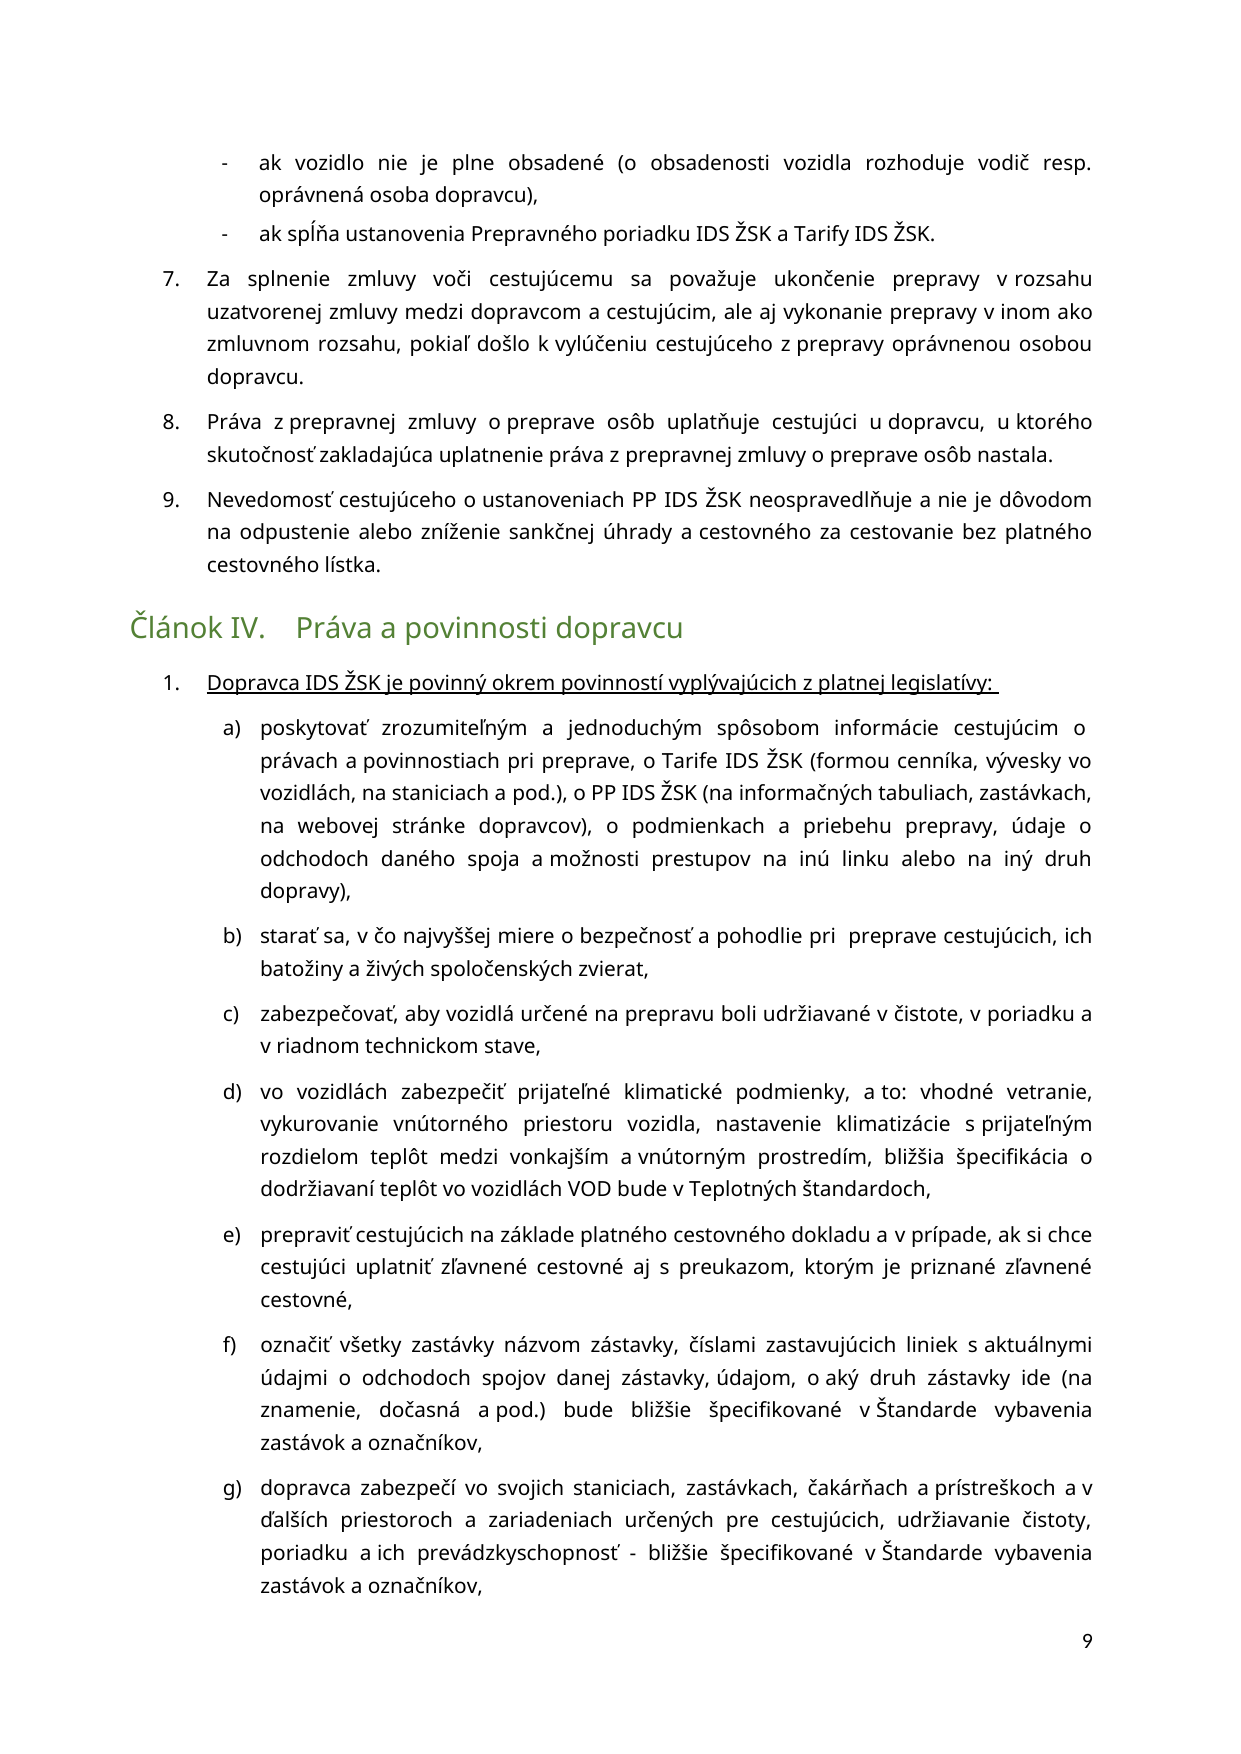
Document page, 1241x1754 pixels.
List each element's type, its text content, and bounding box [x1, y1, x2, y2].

list poskytovať zrozumiteľným a jednoduchým spôsobom informácie cestujúcim o právach a povinnostiach pri preprave, o Tarife IDS ŽSK (formou cenníka, vývesky vo vozidlách, na staniciach a pod.), o PP IDS ŽSK (na informačných tabuliach, zastávkach, na webovej stránke dopravcov), o podmienkach a priebehu prepravy, údaje o odchodoch daného spoja a možnosti prestupov na inú linku alebo na iný druh dopravy), [223, 713, 1093, 905]
list Nevedomosť cestujúceho o ustanoveniach PP IDS ŽSK neospravedlňuje a nie je dôvodom na odpustenie alebo zníženie sankčnej úhrady a cestovného za cestovanie bez platného cestovného lístka. [162, 485, 1093, 578]
list ak spĺňa ustanovenia Prepravného poriadku IDS ŽSK a Tarify IDS ŽSK. [221, 219, 1093, 247]
list dopravca zabezpečí vo svojich staniciach, zastávkach, čakárňach a prístreškoch a v ďalších priestoroch a zariadeniach určených pre cestujúcich, udržiavanie čistoty, poriadku a ich prevádzkyschopnosť - bližšie špecifikované v Štandarde vybavenia zastávok a označníkov, [223, 1473, 1093, 1599]
list starať sa, v čo najvyššej miere o bezpečnosť a pohodlie pri preprave cestujúcich, ich batožiny a živých spoločenských zvierat, [223, 921, 1093, 982]
list prepraviť cestujúcich na základe platného cestovného dokladu a v prípade, ak si chce cestujúci uplatniť zľavnené cestovné aj s preukazom, ktorým je priznané zľavnené cestovné, [223, 1220, 1093, 1313]
list zabezpečovať, aby vozidlá určené na prepravu boli udržiavané v čistote, v poriadku a v riadnom technickom stave, [223, 999, 1093, 1060]
list Dopravca IDS ŽSK je povinný okrem povinností vyplývajúcich z platnej legislatívy: [162, 668, 1093, 697]
list Práva z prepravnej zmluvy o preprave osôb uplatňuje cestujúci u dopravcu, u ktorého skutočnosť zakladajúca uplatnenie práva z prepravnej zmluvy o preprave osôb nastala. [162, 407, 1093, 468]
list vo vozidlách zabezpečiť prijateľné klimatické podmienky, a to: vhodné vetranie, vykurovanie vnútorného priestoru vozidla, nastavenie klimatizácie s prijateľným rozdielom teplôt medzi vonkajším a vnútorným prostredím, bližšia špecifikácia o dodržiavaní teplôt vo vozidlách VOD bude v Teplotných štandardoch, [223, 1077, 1093, 1203]
list označiť všetky zastávky názvom zástavky, číslami zastavujúcich liniek s aktuálnymi údajmi o odchodoch spojov danej zástavky, údajom, o aký druh zástavky ide (na znamenie, dočasná a pod.) bude bližšie špecifikované v Štandarde vybavenia zastávok a označníkov, [223, 1330, 1093, 1456]
list Za splnenie zmluvy voči cestujúcemu sa považuje ukončenie prepravy v rozsahu uzatvorenej zmluvy medzi dopravcom a cestujúcim, ale aj vykonanie prepravy v inom ako zmluvnom rozsahu, pokiaľ došlo k vylúčeniu cestujúceho z prepravy oprávnenou osobou dopravcu. [162, 264, 1093, 390]
subtitle Práva a povinnosti dopravcu [266, 608, 1093, 647]
list ak vozidlo nie je plne obsadené (o obsadenosti vozidla rozhoduje vodič resp. oprávnená osoba dopravcu), [221, 148, 1093, 209]
